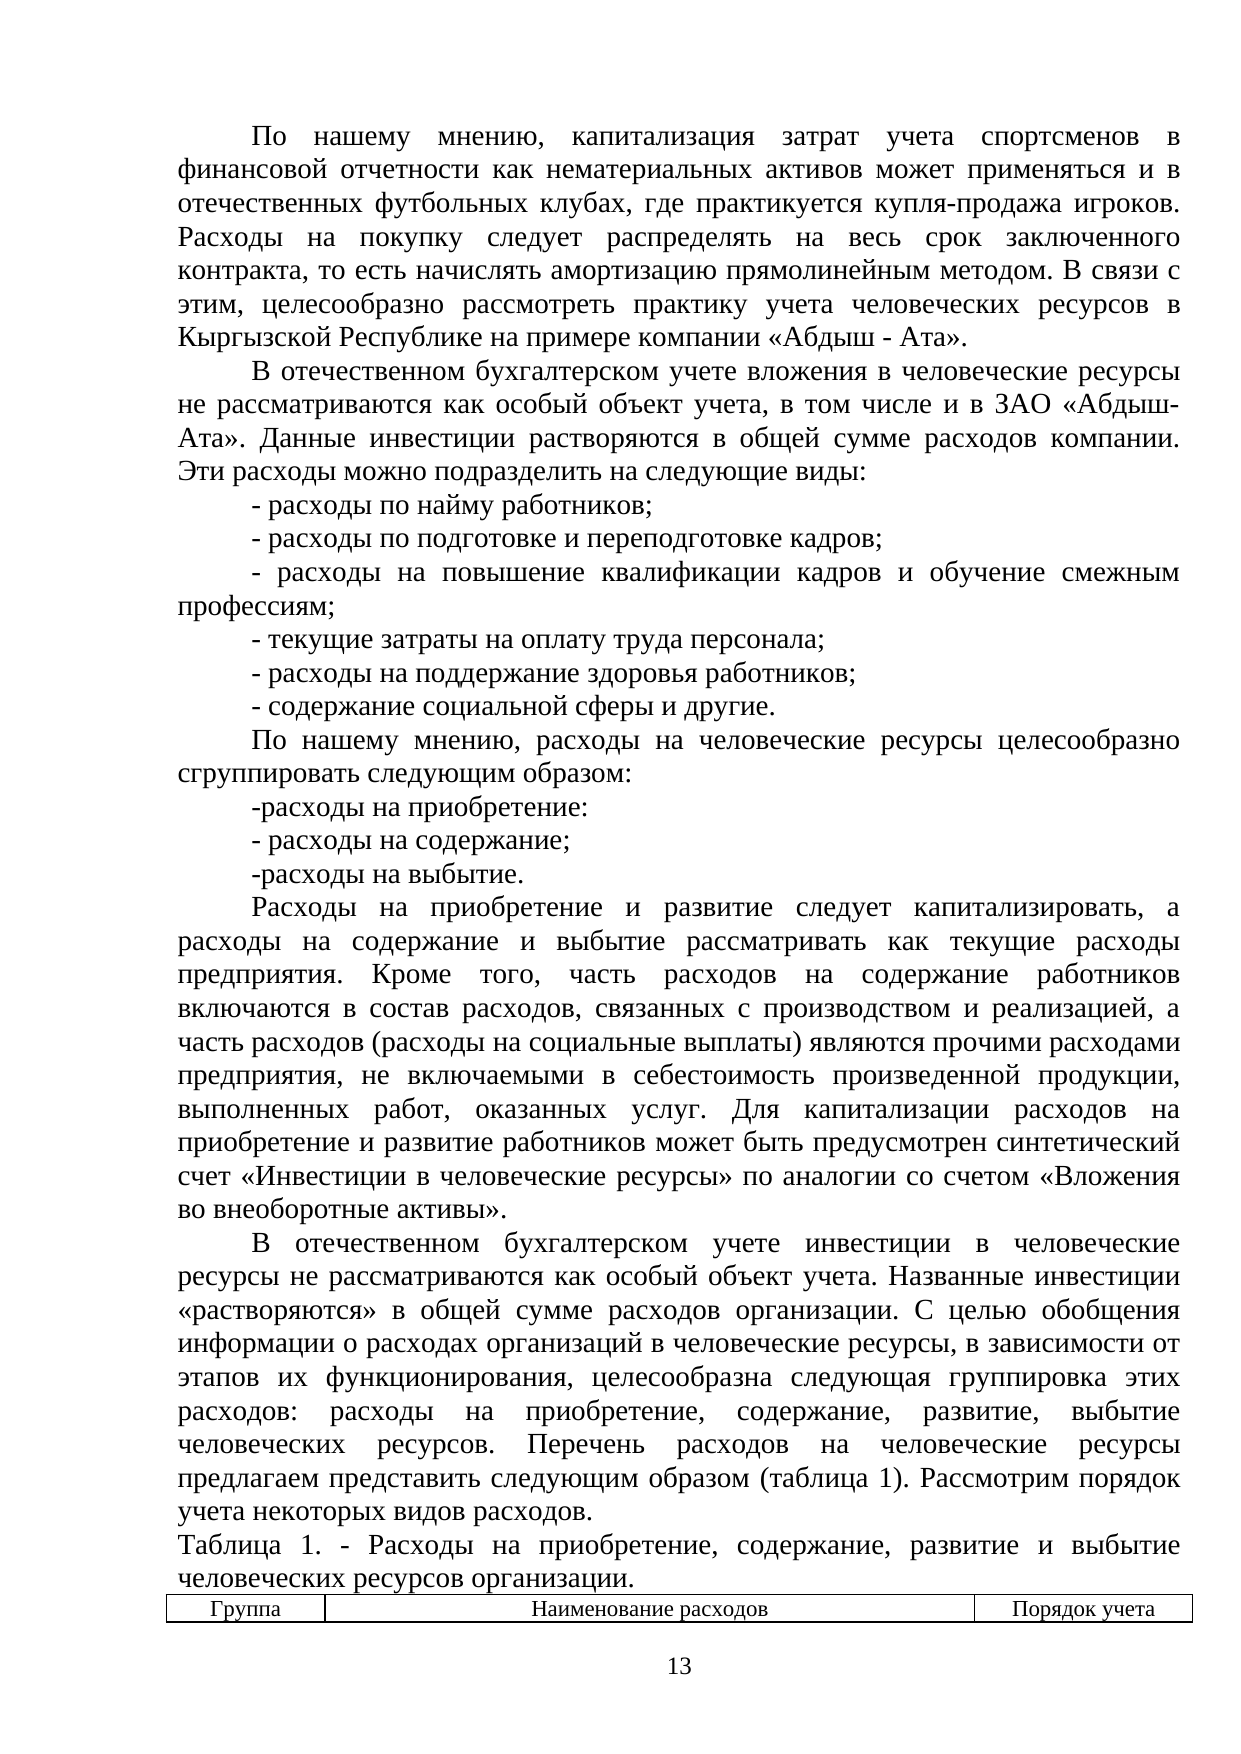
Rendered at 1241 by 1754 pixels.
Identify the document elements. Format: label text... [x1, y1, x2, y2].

table_header Порядок учета [975, 1595, 1192, 1621]
text -расходы на приобретение: [177, 789, 1181, 822]
text - текущие затраты на оплату труда персонала; [177, 621, 1181, 655]
text Таблица 1. - Расходы на приобретение, содержание, развитие и выбытие человеческих ресурсов организации. [177, 1527, 1181, 1594]
text - расходы по подготовке и переподготовке кадров; [177, 521, 1181, 554]
text -расходы на выбытие. [177, 856, 1181, 889]
table_header Группа расходов [167, 1595, 324, 1621]
text По нашему мнению, расходы на человеческие ресурсы целесообразно сгруппировать следующим образом: [177, 722, 1181, 789]
text - расходы на содержание; [177, 822, 1181, 856]
text В отечественном бухгалтерском учете вложения в человеческие ресурсы не рассматриваются как особый объект учета, в том числе и в ЗАО «Абдыш-Ата». Данные инвестиции растворяются в общей сумме расходов компании. Эти расходы можно подразделить на следующие виды: [177, 353, 1181, 487]
text - расходы по найму работников; [177, 487, 1181, 521]
text - расходы на повышение квалификации кадров и обучение смежным профессиям; [177, 554, 1181, 621]
text В отечественном бухгалтерском учете инвестиции в человеческие ресурсы не рассматриваются как особый объект учета. Названные инвестиции «растворяются» в общей сумме расходов организации. С целью обобщения информации о расходах организаций в человеческие ресурсы, в зависимости от этапов их функционирования, целесообразна следующая группировка этих расходов: расходы на приобретение, содержание, развитие, выбытие человеческих ресурсов. Перечень расходов на человеческие ресурсы предлагаем представить следующим образом (таблица 1). Рассмотрим порядок учета некоторых видов расходов. [177, 1225, 1181, 1527]
text - расходы на поддержание здоровья работников; [177, 655, 1181, 688]
text - содержание социальной сферы и другие. [177, 688, 1181, 722]
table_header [326, 1595, 974, 1621]
text По нашему мнению, капитализация затрат учета спортсменов в финансовой отчетности как нематериальных активов может применяться и в отечественных футбольных клубах, где практикуется купля-продажа игроков. Расходы на покупку следует распределять на весь срок заключенного контракта, то есть начислять амортизацию прямолинейным методом. В связи с этим, целесообразно рассмотреть практику учета человеческих ресурсов в Кыргызской Республике на примере компании «Абдыш - Ата». [177, 118, 1181, 353]
text Расходы на приобретение и развитие следует капитализировать, а расходы на содержание и выбытие рассматривать как текущие расходы предприятия. Кроме того, часть расходов на содержание работников включаются в состав расходов, связанных с производством и реализацией, а часть расходов (расходы на социальные выплаты) являются прочими расходами предприятия, не включаемыми в себестоимость произведенной продукции, выполненных работ, оказанных услуг. Для капитализации расходов на приобретение и развитие работников может быть предусмотрен синтетический счет «Инвестиции в человеческие ресурсы» по аналогии со счетом «Вложения во внеоборотные активы». [177, 889, 1181, 1225]
